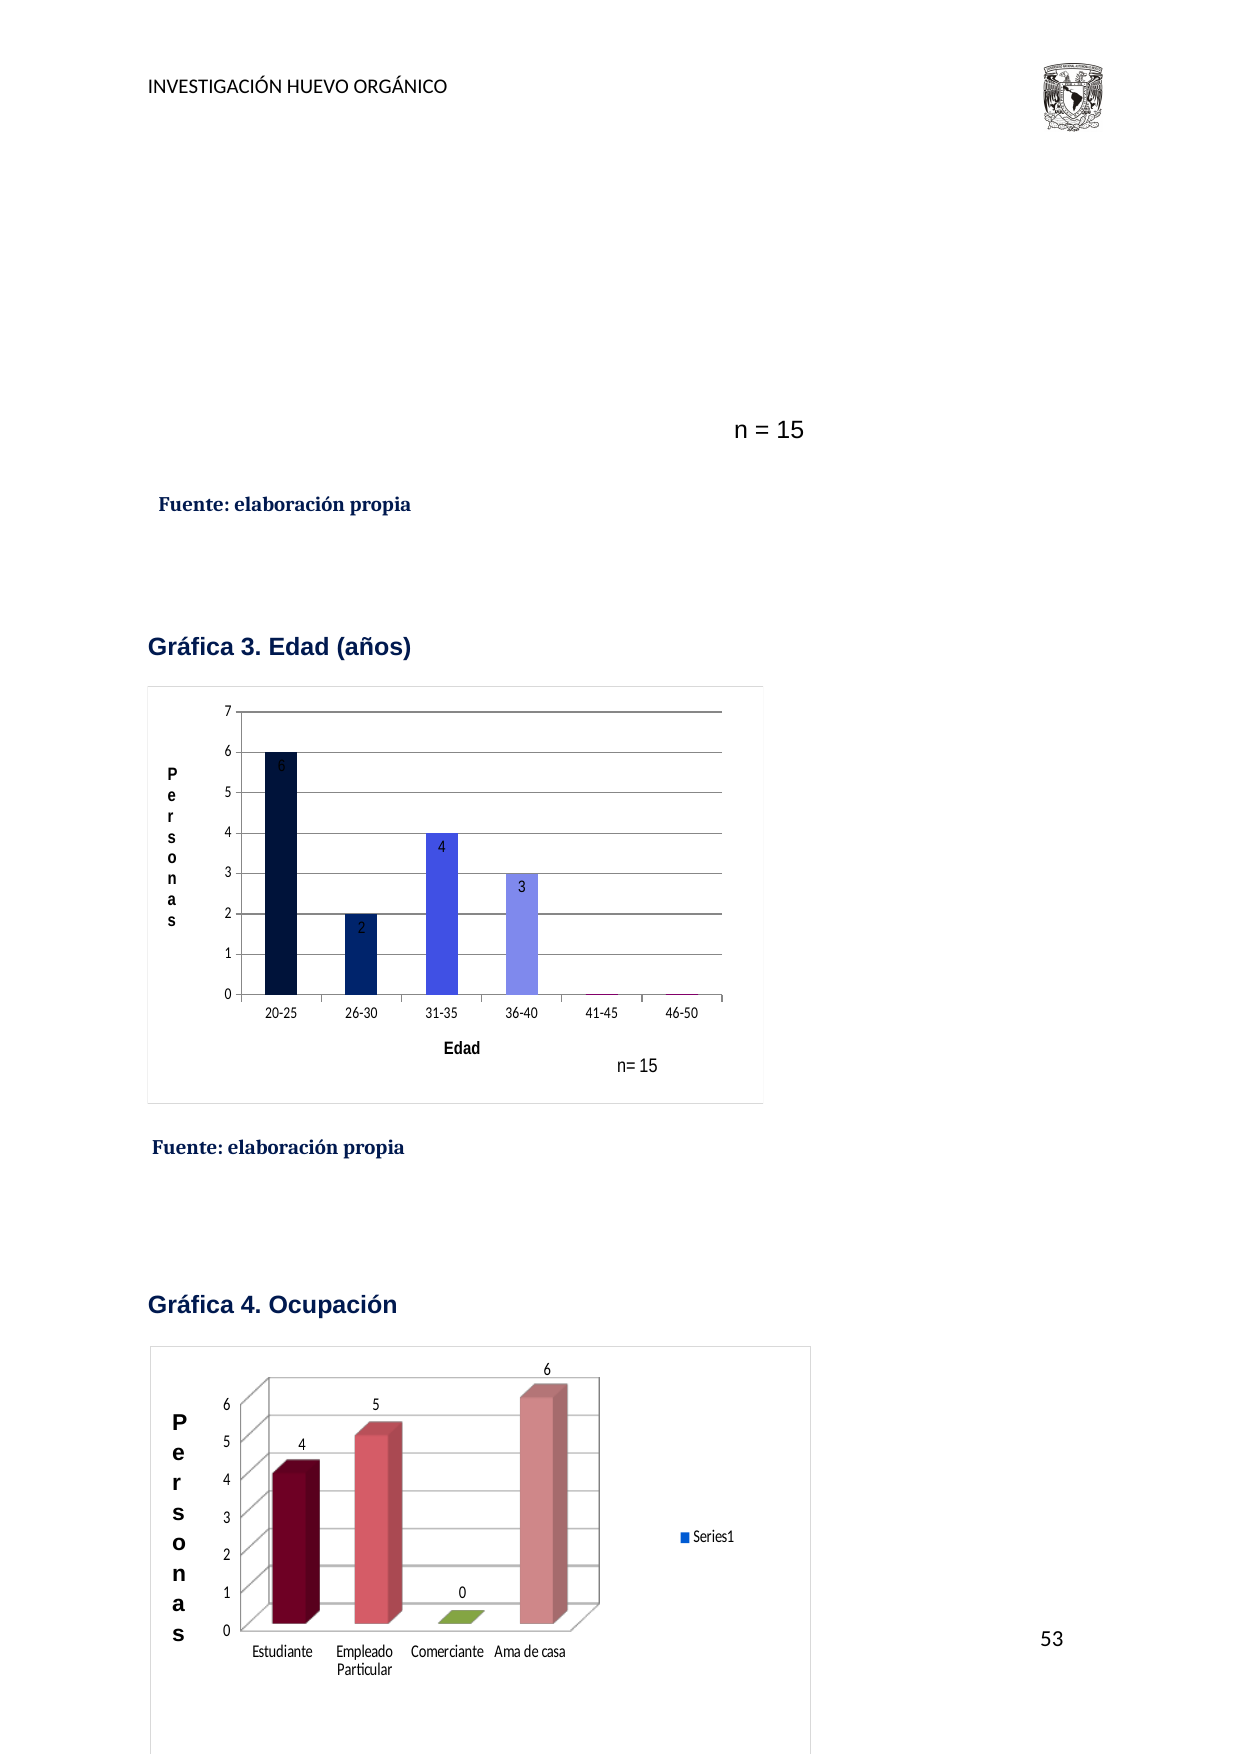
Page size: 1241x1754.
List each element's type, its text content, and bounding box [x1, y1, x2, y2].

text Gráfica 3. Edad (años) [148, 632, 1122, 661]
text Gráfica 4. Ocupación [148, 1290, 1122, 1319]
picture [1043, 63, 1103, 132]
